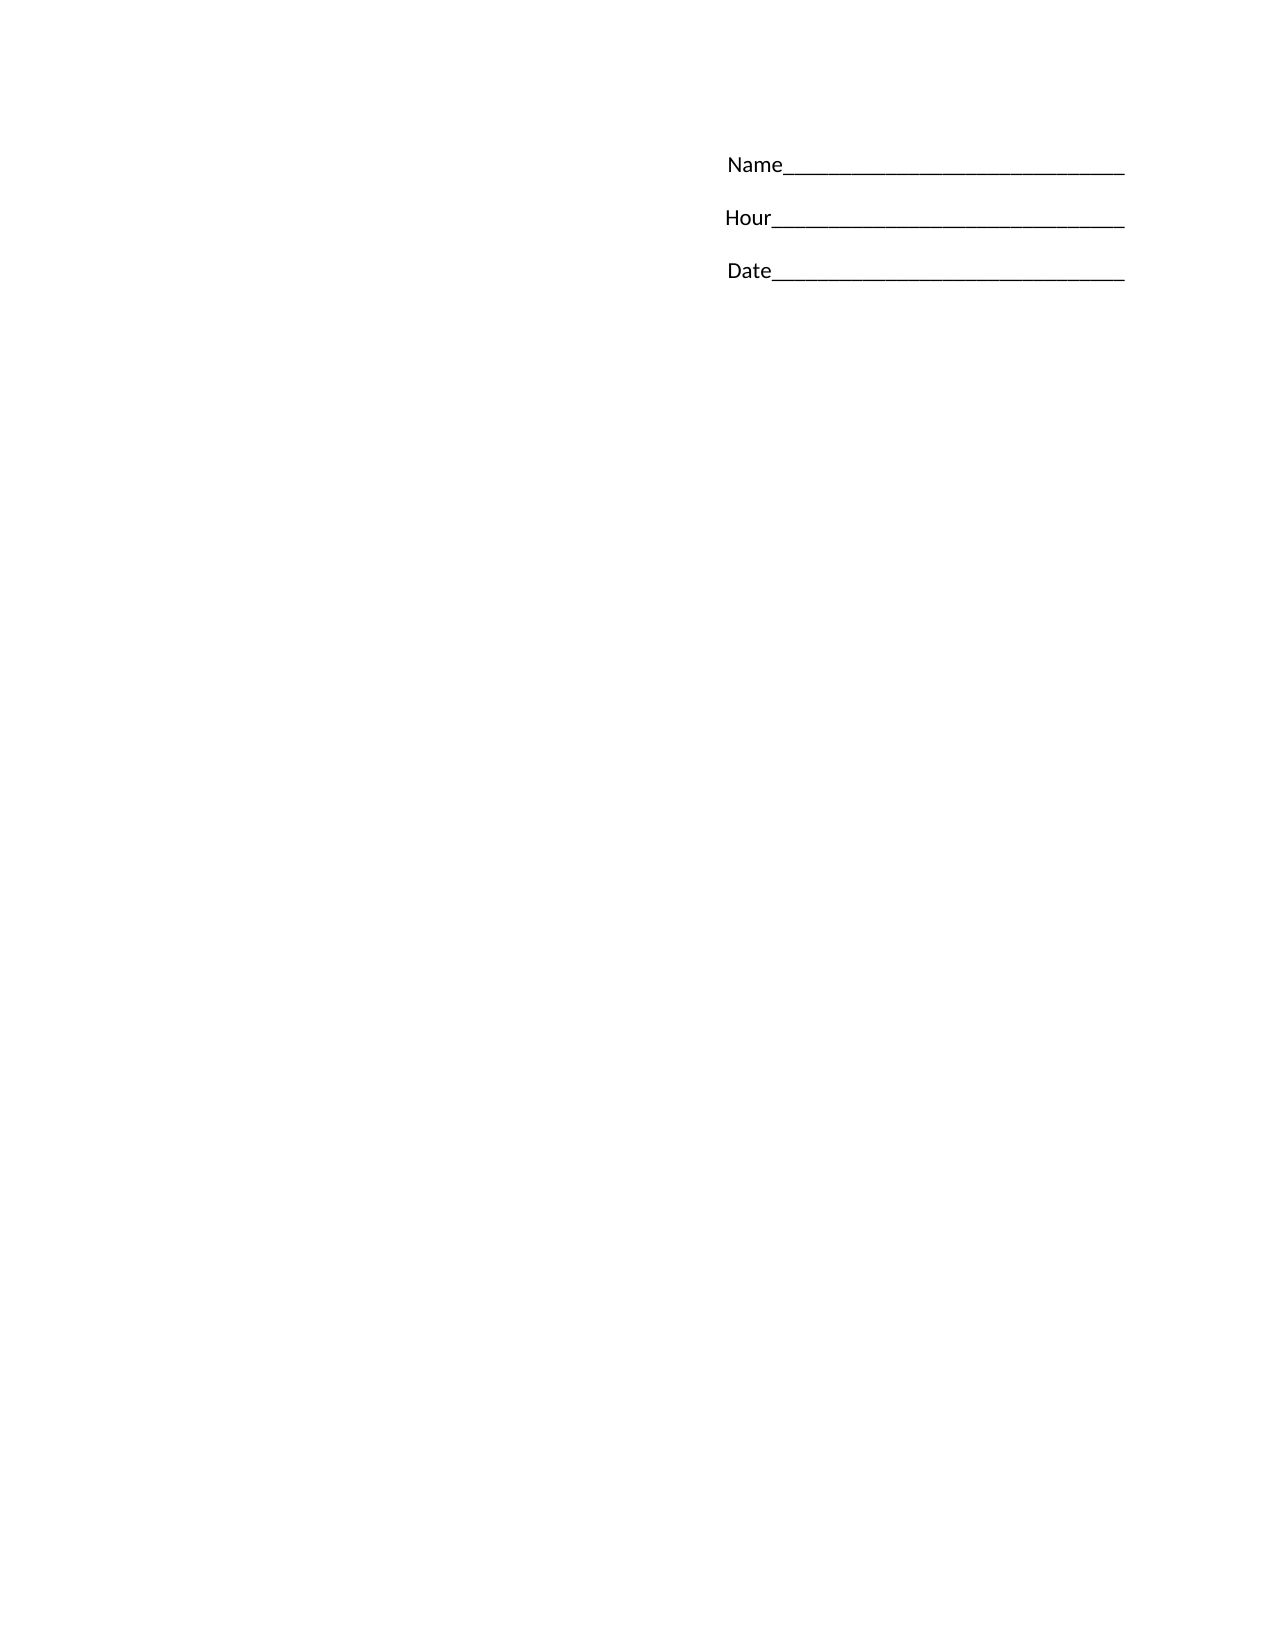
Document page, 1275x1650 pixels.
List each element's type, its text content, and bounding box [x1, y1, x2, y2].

text Date_______________________________ [150, 256, 1125, 284]
text Hour_______________________________ [150, 203, 1125, 231]
text Name______________________________ [150, 150, 1125, 178]
